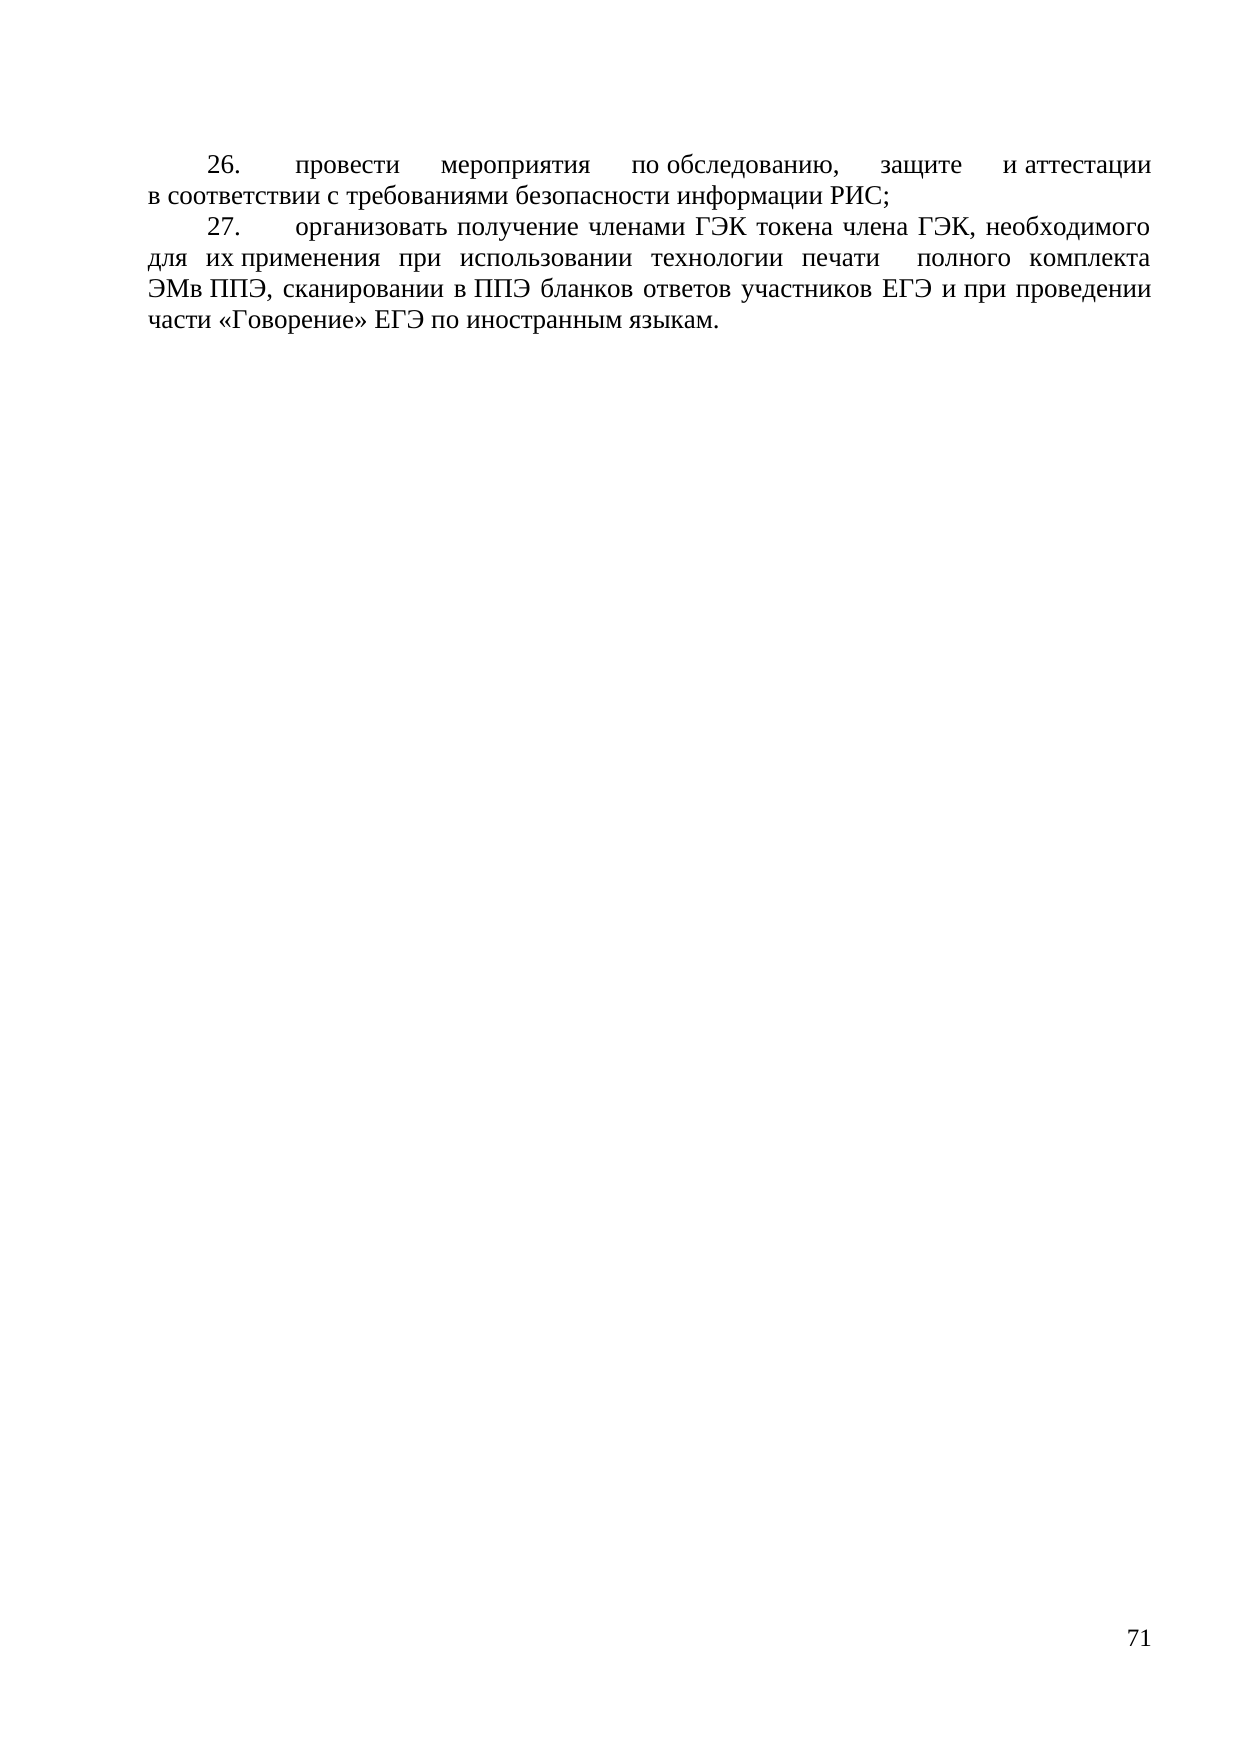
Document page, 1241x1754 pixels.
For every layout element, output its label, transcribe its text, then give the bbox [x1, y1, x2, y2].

list организовать получение членами ГЭК токена члена ГЭК, необходимого для их применения при использовании технологии печати полного комплекта ЭМв ППЭ, сканировании в ППЭ бланков ответов участников ЕГЭ и при проведении части «Говорение» ЕГЭ по иностранным языкам. [148, 210, 1152, 334]
list провести мероприятия по обследованию, защите и аттестации в соответствии с требованиями безопасности информации РИС; [148, 148, 1152, 210]
